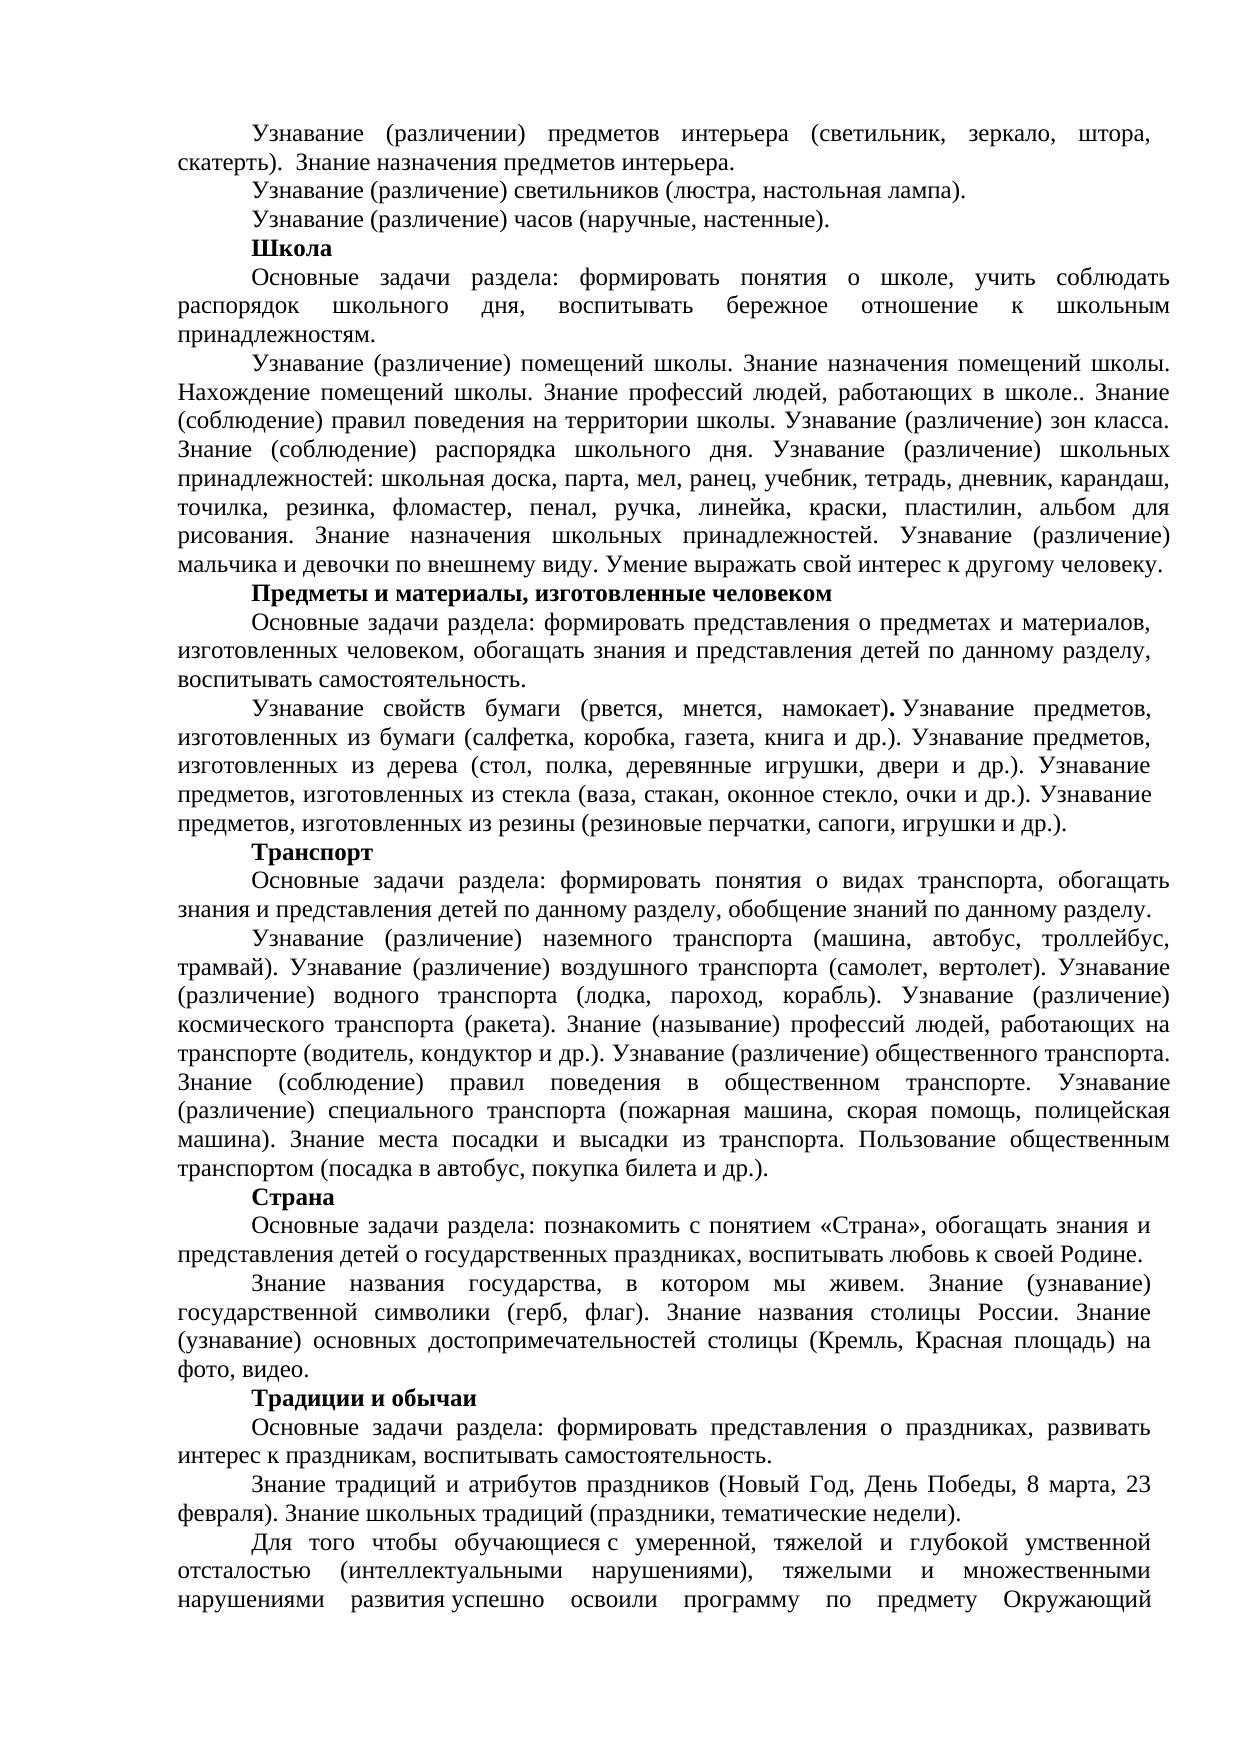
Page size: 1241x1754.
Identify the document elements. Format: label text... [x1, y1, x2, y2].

text Основные задачи раздела: формировать понятия о школе, учить соблюдать распорядок школьного дня, воспитывать бережное отношение к школьным принадлежностям. [177, 262, 1171, 348]
text Узнавание (различении) предметов интерьера (светильник, зеркало, штора, скатерть). Знание назначения предметов интерьера. [177, 118, 1152, 176]
text Страна [177, 1182, 1152, 1211]
text Школа [177, 233, 1152, 262]
text Знание названия государства, в котором мы живем. Знание (узнавание) государственной символики (герб, флаг). Знание названия столицы России. Знание (узнавание) основных достопримечательностей столицы (Кремль, Красная площадь) на фото, видео. [177, 1268, 1152, 1383]
text Транспорт [177, 837, 1152, 866]
text Основные задачи раздела: формировать представления о предметах и материалов, изготовленных человеком, обогащать знания и представления детей по данному разделу, воспитывать самостоятельность. [177, 607, 1152, 693]
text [177, 1527, 1152, 1613]
text Основные задачи раздела: формировать представления о праздниках, развивать интерес к праздникам, воспитывать самостоятельность. [177, 1412, 1152, 1469]
text Узнавание (различение) наземного транспорта (машина, автобус, троллейбус, трамвай). Узнавание (различение) воздушного транспорта (самолет, вертолет). Узнавание (различение) водного транспорта (лодка, пароход, корабль). Узнавание (различение) космического транспорта (ракета). Знание (называние) профессий людей, работающих на транспорте (водитель, кондуктор и др.). Узнавание (различение) общественного транспорта. Знание (соблюдение) правил поведения в общественном транспорте. Узнавание (различение) специального транспорта (пожарная машина, скорая помощь, полицейская машина). Знание места посадки и высадки из транспорта. Пользование общественным транспортом (посадка в автобус, покупка билета и др.). [177, 923, 1171, 1182]
text Предметы и материалы, изготовленные человеком [177, 578, 1152, 607]
text Знание традиций и атрибутов праздников (Новый Год, День Победы, 8 марта, 23 февраля). Знание школьных традиций (праздники, тематические недели). [177, 1469, 1152, 1527]
text Узнавание (различение) помещений школы. Знание назначения помещений школы. Нахождение помещений школы. Знание профессий людей, работающих в школе.. Знание (соблюдение) правил поведения на территории школы. Узнавание (различение) зон класса. Знание (соблюдение) распорядка школьного дня. Узнавание (различение) школьных принадлежностей: школьная доска, парта, мел, ранец, учебник, тетрадь, дневник, карандаш, точилка, резинка, фломастер, пенал, ручка, линейка, краски, пластилин, альбом для рисования. Знание назначения школьных принадлежностей. Узнавание (различение) мальчика и девочки по внешнему виду. Умение выражать свой интерес к другому человеку. [177, 348, 1171, 578]
text Традиции и обычаи [177, 1383, 1152, 1412]
text Узнавание (различение) часов (наручные, настенные). [177, 204, 1152, 233]
text Основные задачи раздела: формировать понятия о видах транспорта, обогащать знания и представления детей по данному разделу, обобщение знаний по данному разделу. [177, 866, 1171, 923]
text Узнавание (различение) светильников (люстра, настольная лампа). [177, 176, 1152, 204]
text Узнавание свойств бумаги (рвется, мнется, намокает). Узнавание предметов, изготовленных из бумаги (салфетка, коробка, газета, книга и др.). Узнавание предметов, изготовленных из дерева (стол, полка, деревянные игрушки, двери и др.). Узнавание предметов, изготовленных из стекла (ваза, стакан, оконное стекло, очки и др.). Узнавание предметов, изготовленных из резины (резиновые перчатки, сапоги, игрушки и др.). [177, 693, 1152, 837]
text Основные задачи раздела: познакомить с понятием «Страна», обогащать знания и представления детей о государственных праздниках, воспитывать любовь к своей Родине. [177, 1211, 1152, 1268]
